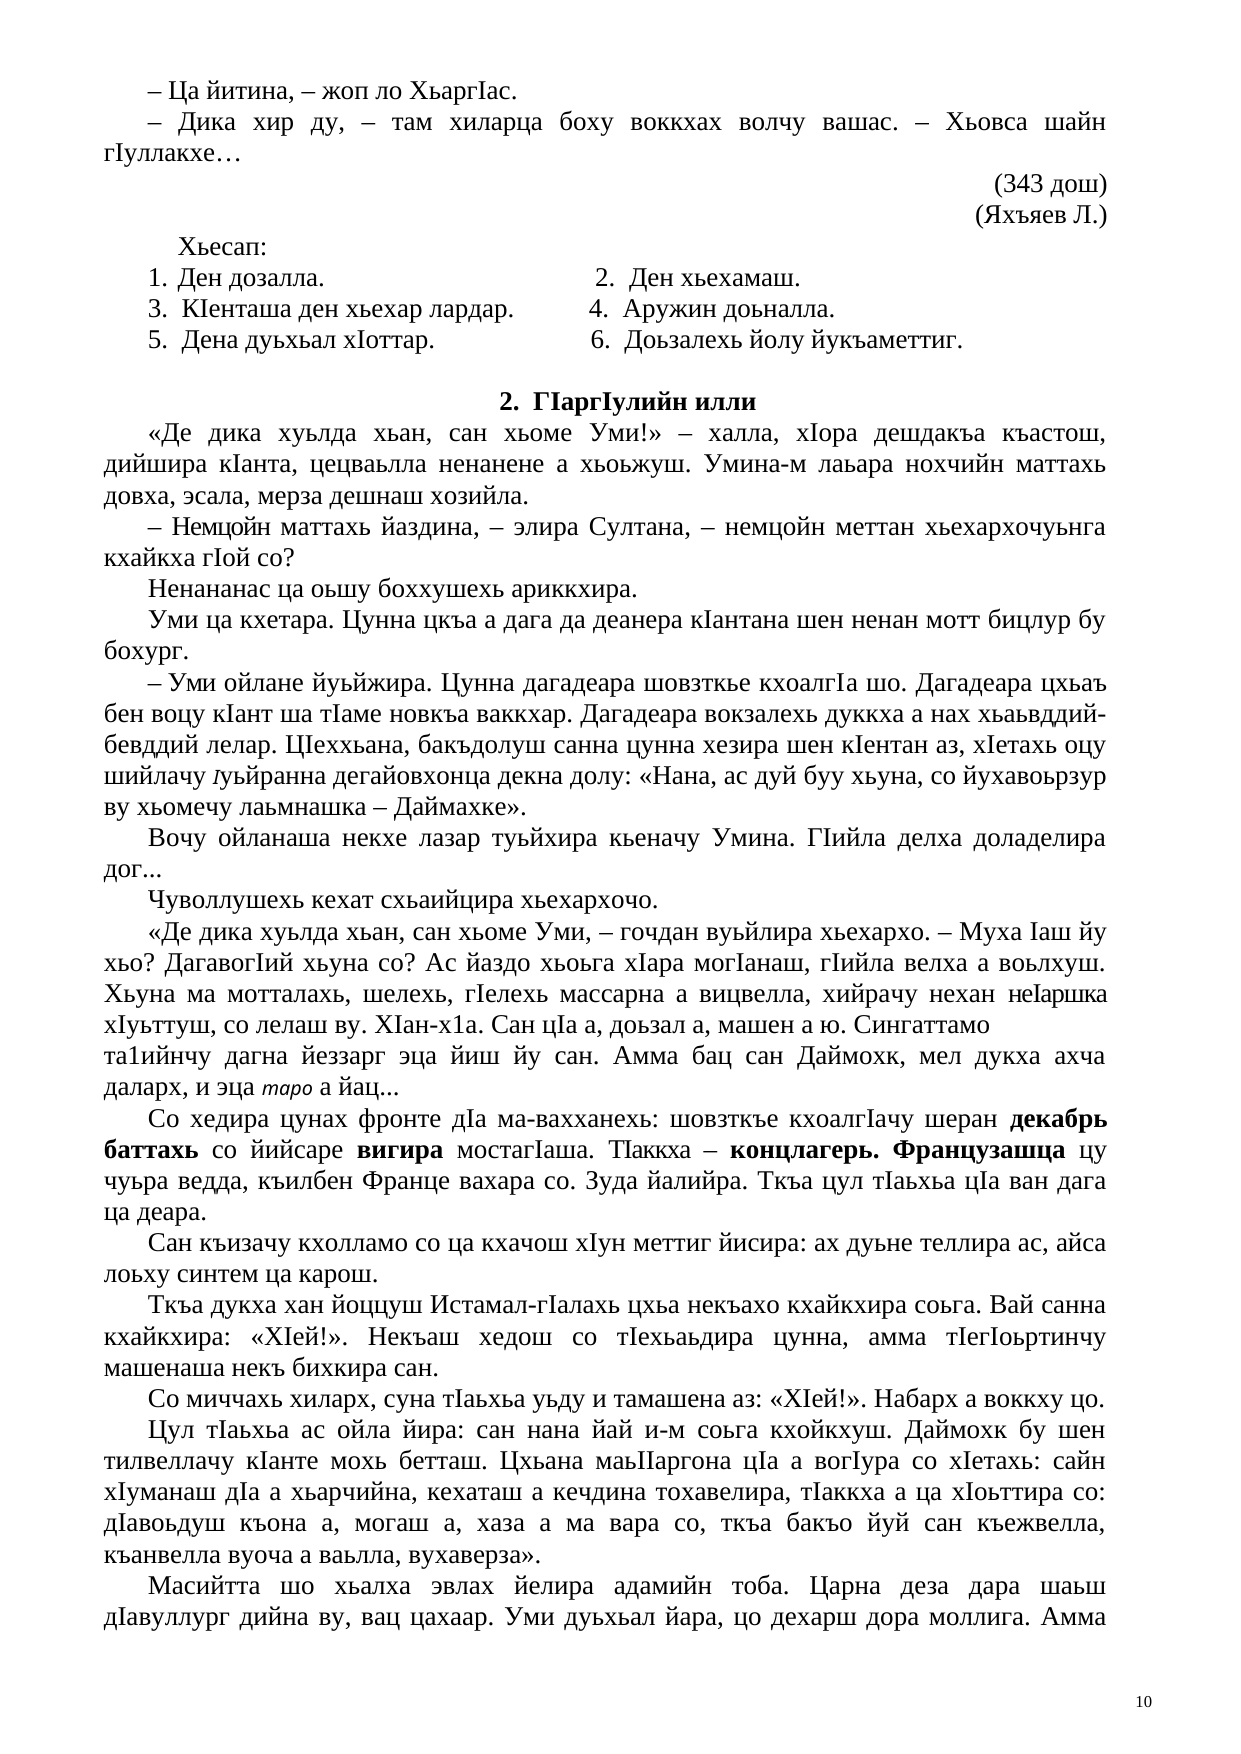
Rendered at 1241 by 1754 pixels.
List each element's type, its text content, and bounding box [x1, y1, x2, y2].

text Ненананас ца оьшу боххушехь ариккхира. [103, 572, 1107, 603]
text Уми ца кхетара. Цунна цкъа а дага да деанера кӀантана шен ненан мотт бицлур бу бохург. [103, 603, 1107, 666]
text 5. Дена дуьхьал хӀоттар. 6. Доьзалехь йолу йукъаметтиг. [103, 323, 1107, 354]
text (343 дош) [103, 167, 1107, 198]
text Чуволлушехь кехат схьаийцира хьехархочо. [103, 884, 1107, 915]
text Цул тӀаьхьа ас ойла йира: сан нана йай и-м соьга кхойкхуш. Даймохк бу шен тилвеллачу кӀанте мохь бетташ. Цхьана маьӀӀаргона цӀа а вогӀура со хӀетахь: сайн хӀуманаш дӀа а хьарчийна, кехаташ а кечдина тохавелира, тӀаккха а ца хӀоьттира со: дӀавоьдуш къона а, могаш а, хаза а ма вара со, ткъа бакъо йуй сан къежвелла, къанвелла вуоча а ваьлла, вухаверза». [103, 1413, 1107, 1569]
text Вочу ойланаша некхе лазар туьйхира кьеначу Умина. ГӀийла делха доладелира дог... [103, 821, 1107, 884]
text – Дика хир ду, – там хиларца боху воккхах волчу вашас. – Хьовса шайн гӀуллакхе… [103, 105, 1107, 167]
text «Де дика хуьлда хьан, сан хьоме Уми!» – халла, xӀopa дешдакъа къастош, дийшира кӀанта, цецваьлла ненанене а хьоьжуш. Умина-м лаьара нохчийн маттахь довха, эсала, мерза дешнаш хозийла. [103, 416, 1107, 510]
text 3. КӀенташа ден хьехар лардар. 4. Аружин доьналла. [103, 292, 1107, 323]
text – Уми ойлане йуьйжира. Цунна дагадеара шовзткье кхоалгӀa шо. Дагадеара цхьаъ бен воцу кӀант ша тӀаме новкъа ваккхар. Дагадеара вокзалехь дуккха а нах хьаьвддий-бевддий лелар. ЦӀеххьана, бакъдолуш санна цунна хезира шен кӀентан аз, хӀетахь оцу шийлачу Ӏуьйранна дегайовхонца декна долу: «Нана, ас дуй буу хьуна, со йухавоьрзур ву хьомечу лаьмнашка – Даймахке». [103, 666, 1107, 821]
text та1ийнчу дагна йеззарг эца йиш йу сан. Амма бац сан Даймохк, мел дукха ахча даларх, и эца таро а йац... [103, 1039, 1107, 1102]
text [103, 1569, 1107, 1631]
text 2. ГӀаргӀулийн илли [103, 385, 1107, 416]
text «Де дика хуьлда хьан, сан хьоме Уми, – гочдан вуьйлира хьехархо. – Муха Ӏаш йу хьо? ДагавогӀий хьуна со? Ас йаздо хьоьга xӀapa могӀанаш, гӀийла велха а воьлхуш. Хьуна ма мотталахь, шелехь, гӀелехь массарна а вицвелла, хийрачу нехан неӀаршка хӀуьттуш, со лелаш ву. ХӀан-х1а. Сан цӀа а, доьзал а, машен а ю. Сингаттамо [103, 915, 1107, 1039]
text Хьесап: [103, 229, 1107, 261]
list Ден дозалла. 2. Ден хьехамаш. [148, 261, 1107, 292]
text (Яхъяев Л.) [103, 198, 1107, 229]
text Ткъа дукха хан йоццуш Истамал-гӀалахь цхьа некъахо кхайкхира соьга. Вай санна кхайкхира: «ХӀей!». Некъаш хедош со тӀехьаьдира цунна, амма тӀегӀоьртинчу машенаша некъ бихкира сан. [103, 1288, 1107, 1382]
text – Немцойн маттахь йаздина, – элира Султана, – немцойн меттан хьехархочуьнга кхайкха гӀой со? [103, 510, 1107, 572]
text Со хедира цунах фронте дӀа ма-вахханехь: шовзткъе кхоалгӀачу шеран декабрь баттахь со йийсаре вигира мостагӀаша. ТӀаккха – концлагерь. Французашца цу чуьра ведда, къилбен Франце вахара со. Зуда йалийра. Ткъа цул тӀаьхьа цӀа ван дага ца деара. [103, 1102, 1107, 1226]
text – Ца йитина, – жоп ло ХьаргӀас. [103, 74, 1107, 105]
text Сан къизачу кхолламо со ца кхачош хӀун меттиг йисира: ах дуьне теллира ас, айса лоьху синтем ца карош. [103, 1226, 1107, 1288]
text Со миччахь хиларх, суна тӀаьхьа уьду и тамашена аз: «ХӀей!». Набарх а воккху цо. [103, 1382, 1107, 1413]
